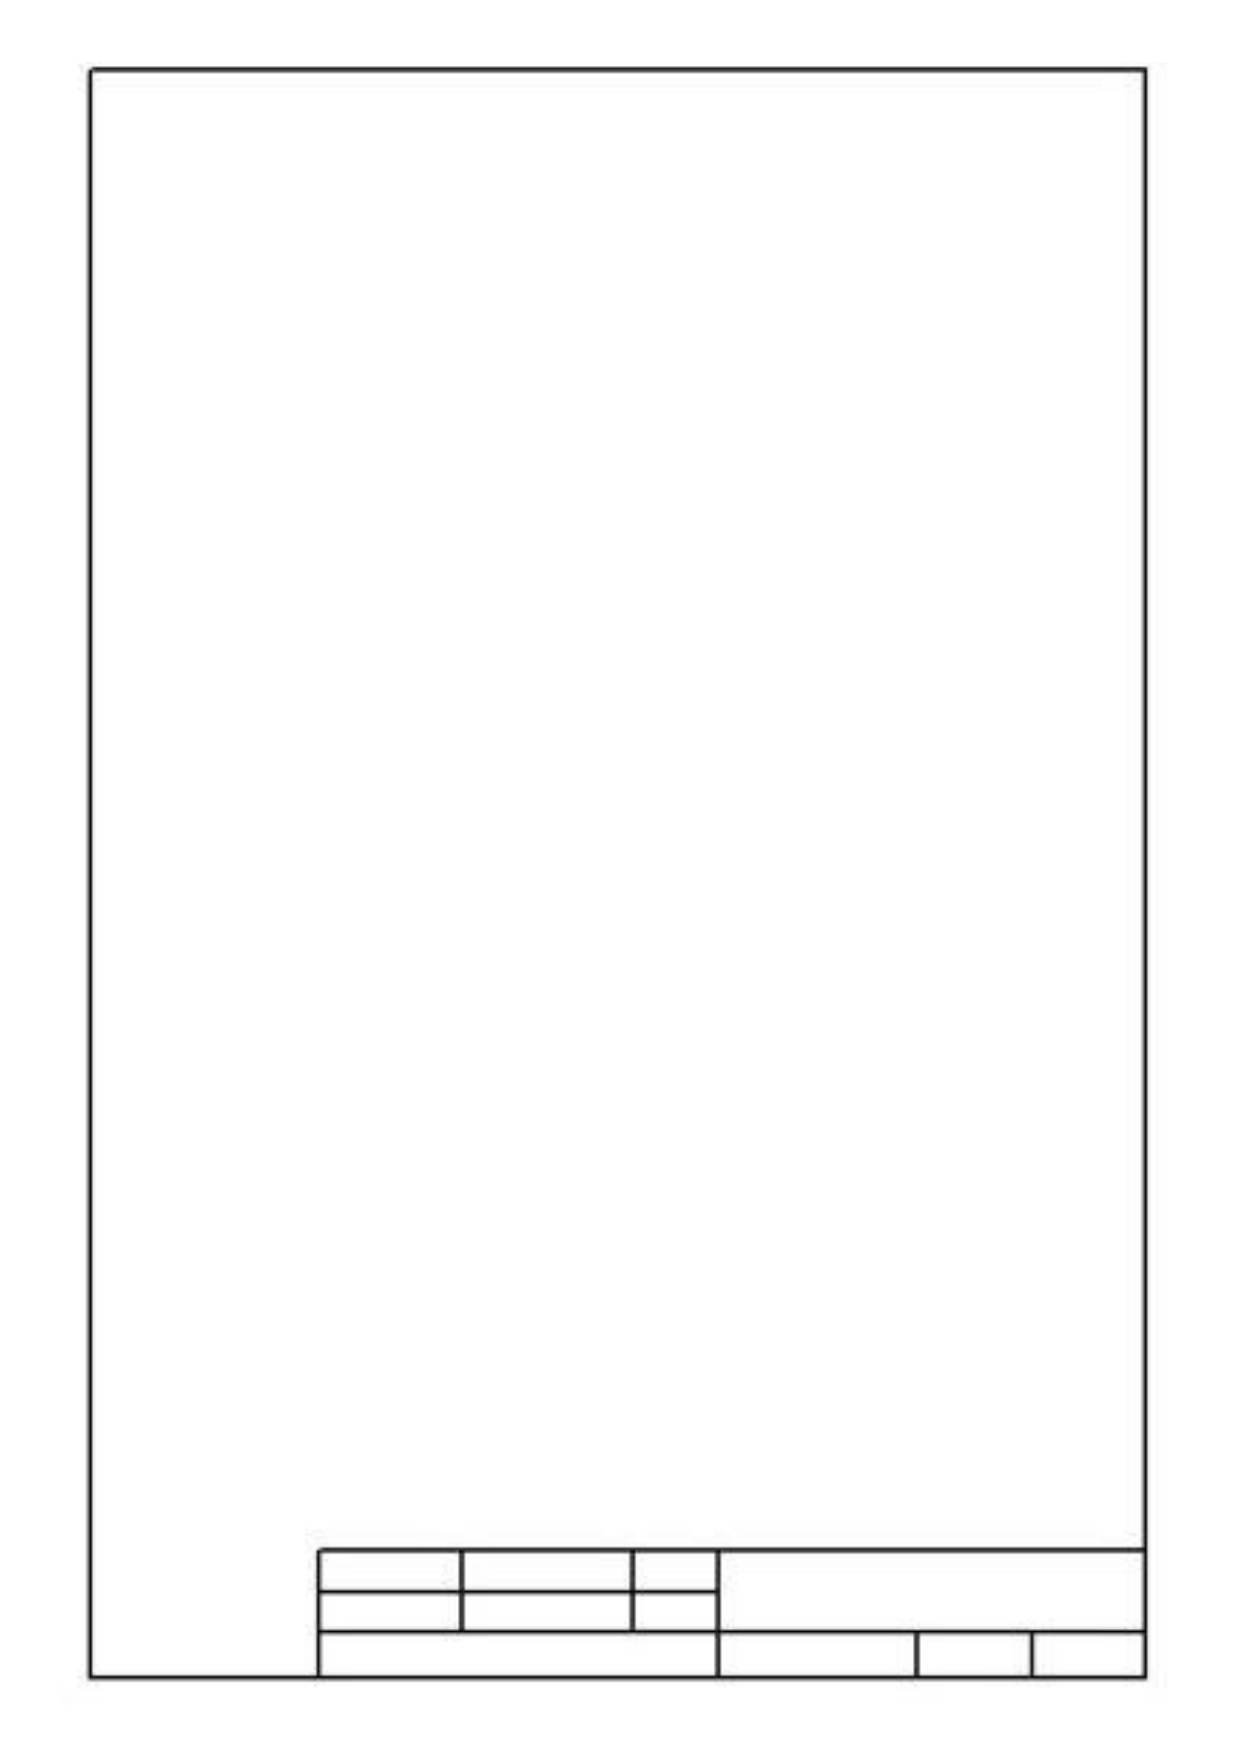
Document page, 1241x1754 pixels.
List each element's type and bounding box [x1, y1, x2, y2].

picture [56, 62, 1168, 1705]
